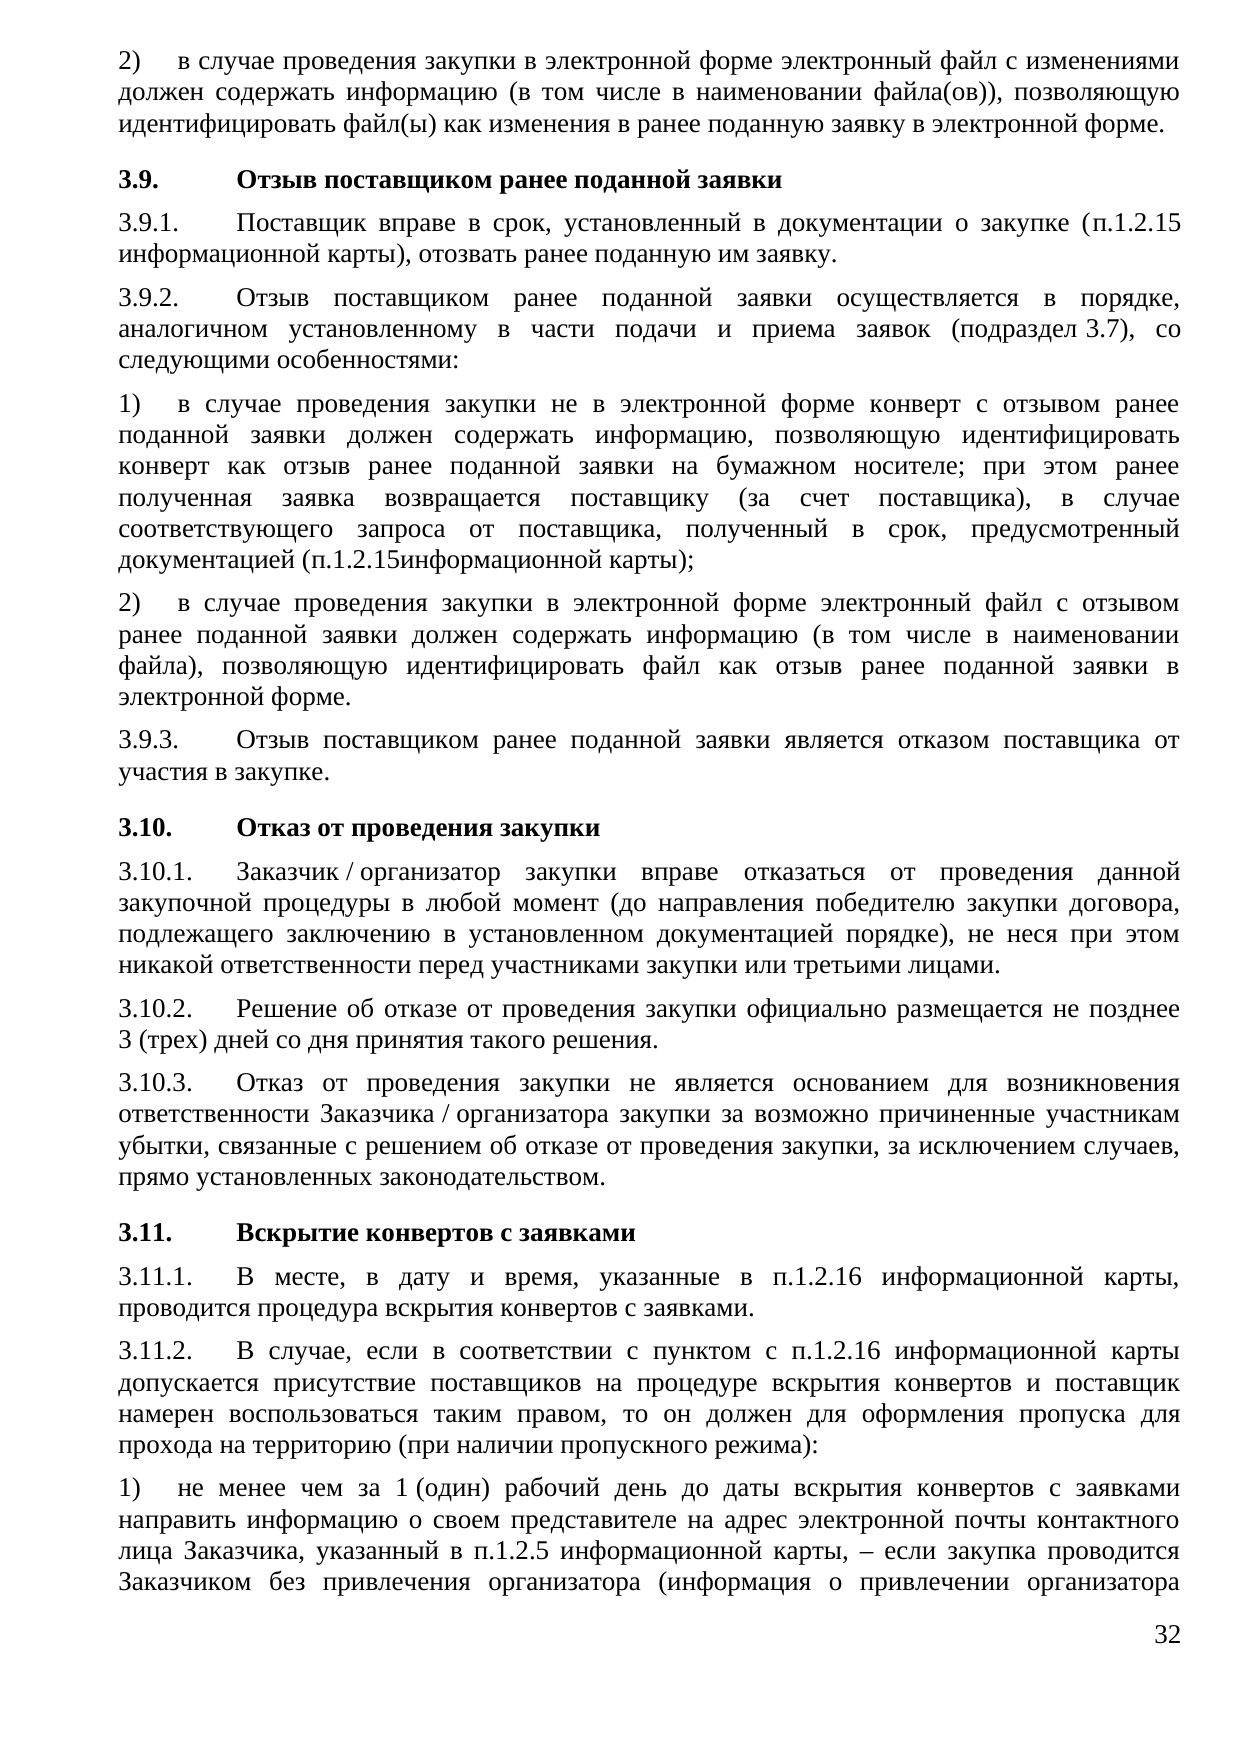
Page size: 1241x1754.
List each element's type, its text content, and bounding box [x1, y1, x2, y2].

text Вскрытие конвертов с заявками [118, 1216, 1181, 1247]
text Отзыв поставщиком ранее поданной заявки [118, 163, 1181, 194]
text В случае, если в соответствии с пунктом с п.1.2.16 информационной карты допускается присутствие поставщиков на процедуре вскрытия конвертов и поставщик намерен воспользоваться таким правом, то он должен для оформления пропуска для прохода на территорию (при наличии пропускного режима): [118, 1334, 1181, 1459]
text Поставщик вправе в срок, установленный в документации о закупке (п.1.2.15 информационной карты), отозвать ранее поданную им заявку. [118, 206, 1181, 269]
text Заказчик / организатор закупки вправе отказаться от проведения данной закупочной процедуры в любой момент (до направления победителю закупки договора, подлежащего заключению в установленном документацией порядке), не неся при этом никакой ответственности перед участниками закупки или третьими лицами. [118, 854, 1181, 979]
text в случае проведения закупки в электронной форме электронный файл с изменениями должен содержать информацию (в том числе в наименовании файла(ов)), позволяющую идентифицировать файл(ы) как изменения в ранее поданную заявку в электронной форме. [118, 44, 1181, 138]
text в случае проведения закупки в электронной форме электронный файл с отзывом ранее поданной заявки должен содержать информацию (в том числе в наименовании файла), позволяющую идентифицировать файл как отзыв ранее поданной заявки в электронной форме. [118, 587, 1181, 711]
text Отзыв поставщиком ранее поданной заявки осуществляется в порядке, аналогичном установленному в части подачи и приема заявок (подраздел 3.7), со следующими особенностями: [118, 281, 1181, 375]
text в случае проведения закупки не в электронной форме конверт с отзывом ранее поданной заявки должен содержать информацию, позволяющую идентифицировать конверт как отзыв ранее поданной заявки на бумажном носителе; при этом ранее полученная заявка возвращается поставщику (за счет поставщика), в случае соответствующего запроса от поставщика, полученный в срок, предусмотренный документацией (п.1.2.15информационной карты); [118, 387, 1181, 574]
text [118, 1472, 1181, 1596]
text Отказ от проведения закупки [118, 811, 1181, 842]
text Отзыв поставщиком ранее поданной заявки является отказом поставщика от участия в закупке. [118, 724, 1181, 786]
text Решение об отказе от проведения закупки официально размещается не позднее 3 (трех) дней со дня принятия такого решения. [118, 992, 1181, 1054]
text Отказ от проведения закупки не является основанием для возникновения ответственности Заказчика / организатора закупки за возможно причиненные участникам убытки, связанные с решением об отказе от проведения закупки, за исключением случаев, прямо установленных законодательством. [118, 1066, 1181, 1191]
text В месте, в дату и время, указанные в п.1.2.16 информационной карты, проводится процедура вскрытия конвертов с заявками. [118, 1260, 1181, 1322]
